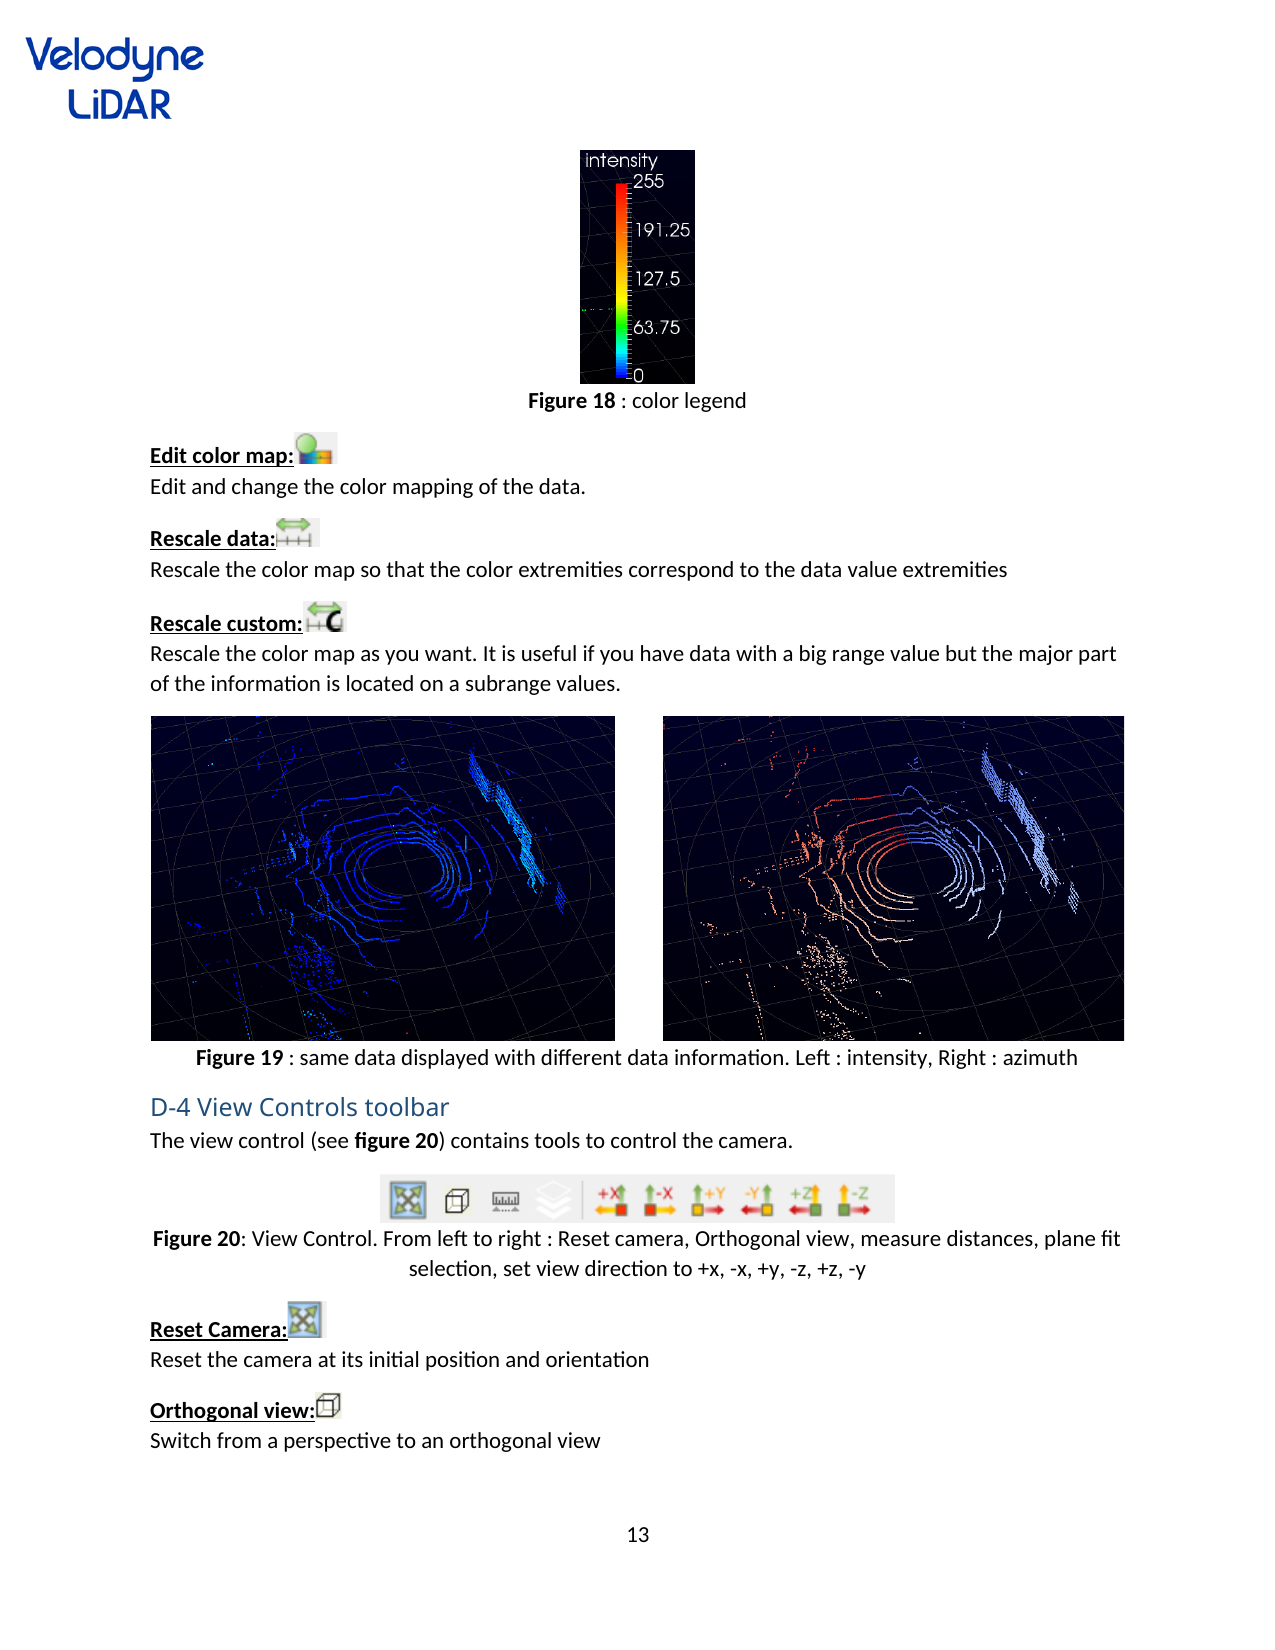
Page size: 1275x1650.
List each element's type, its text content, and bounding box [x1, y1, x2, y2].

text Edit color map: Edit and change the color mapping of the data. [150, 433, 1125, 500]
picture [293, 432, 338, 464]
picture [276, 518, 320, 547]
picture [380, 1173, 895, 1223]
text Rescale data: Rescale the color map so that the color extremities correspond to the data value extremities [150, 519, 1125, 583]
picture [303, 601, 347, 632]
picture [25, 37, 204, 119]
text Figure 18 : color legend [150, 150, 1125, 414]
picture [580, 150, 695, 384]
picture [151, 716, 1125, 1041]
text Reset Camera: Reset the camera at its initial position and orientation [150, 1301, 1125, 1373]
text Figure 20: View Control. From left to right : Reset camera, Orthogonal view, measure distances, plane fit selection, set view direction to +x, -x, +y, -z, +z, -y [150, 1173, 1125, 1283]
text Rescale custom: Rescale the color map as you want. It is useful if you have data with a big range value but the major part of the information is located on a subrange values. [150, 602, 1125, 697]
picture [315, 1392, 342, 1419]
picture [287, 1301, 327, 1338]
subtitle D-4 View Controls toolbar [150, 1090, 1125, 1124]
text The view control (see figure 20) contains tools to control the camera. [150, 1126, 1125, 1154]
text Orthogonal view: Switch from a perspective to an orthogonal view [150, 1392, 1125, 1455]
